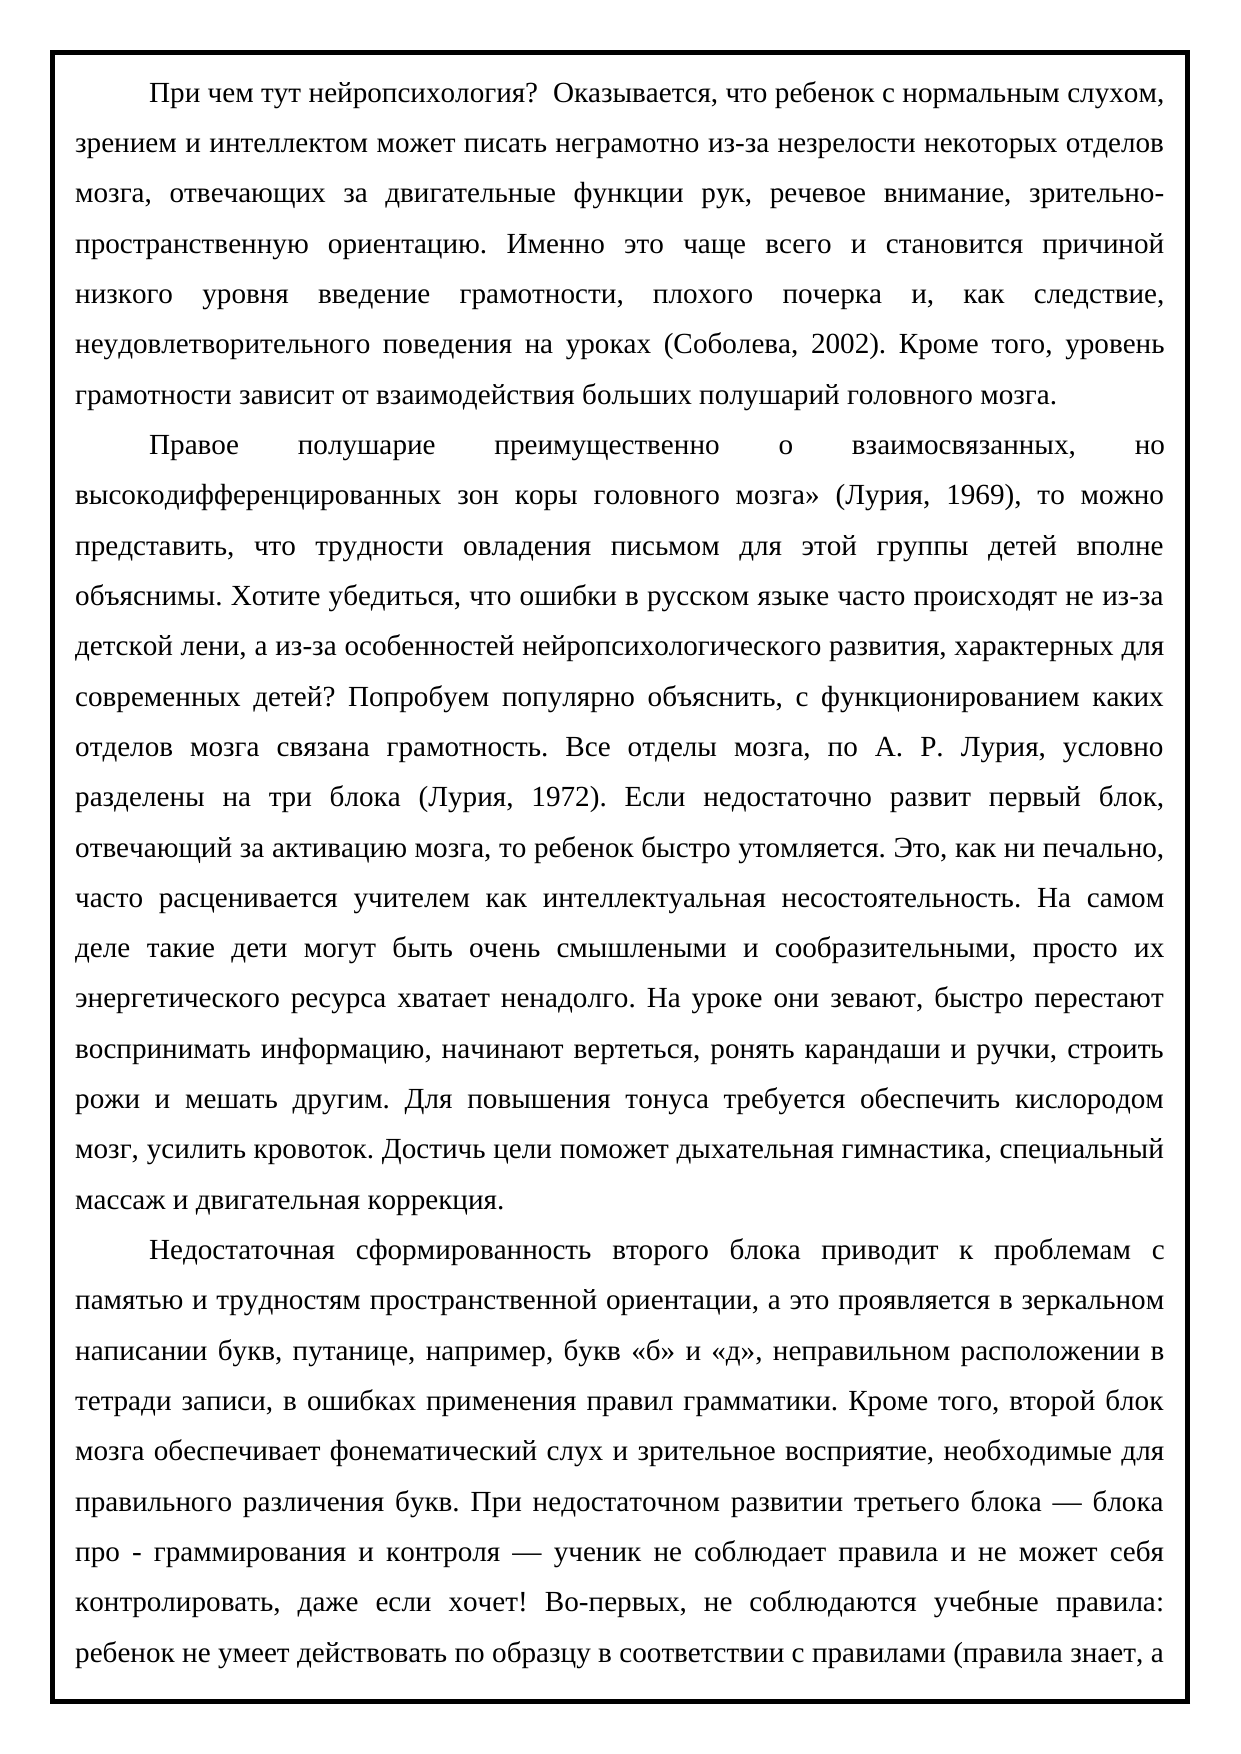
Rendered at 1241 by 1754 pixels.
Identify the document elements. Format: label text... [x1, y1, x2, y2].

text Правое полушарие преимущественно о взаимосвязанных, но высокодифференцированных зон коры головного мозга» (Лурия, 1969), то можно представить, что трудности овладения письмом для этой группы детей вполне объяснимы. Хотите убедиться, что ошибки в русском языке часто происходят не из-за детской лени, а из-за особенностей нейропсихологического развития, характерных для современных детей? Попробуем популярно объяснить, с функционированием каких отделов мозга связана грамотность. Все отделы мозга, по А. Р. Лурия, условно разделены на три блока (Лурия, 1972). Если недостаточно развит первый блок, отвечающий за активацию мозга, то ребенок быстро утомляется. Это, как ни печально, часто расценивается учителем как интеллектуальная несостоятельность. На самом деле такие дети могут быть очень смышлеными и сообразительными, просто их энергетического ресурса хватает ненадолго. На уроке они зевают, быстро перестают воспринимать информацию, начинают вертеться, ронять карандаши и ручки, строить рожи и мешать другим. Для повышения тонуса требуется обеспечить кислородом мозг, усилить кровоток. Достичь цели поможет дыхательная гимнастика, специальный массаж и двигательная коррекция. [75, 427, 1165, 1215]
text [75, 1232, 1165, 1668]
text При чем тут нейропсихология? Оказывается, что ребенок с нормальным слухом, зрением и интеллектом может писать неграмотно из-за незрелости некоторых отделов мозга, отвечающих за двигательные функции рук, речевое внимание, зрительно-пространственную ориентацию. Именно это чаще всего и становится причиной низкого уровня введение грамотности, плохого почерка и, как следствие, неудовлетворительного поведения на уроках (Соболева, 2002). Кроме того, уровень грамотности зависит от взаимодействия больших полушарий головного мозга. [75, 75, 1165, 410]
